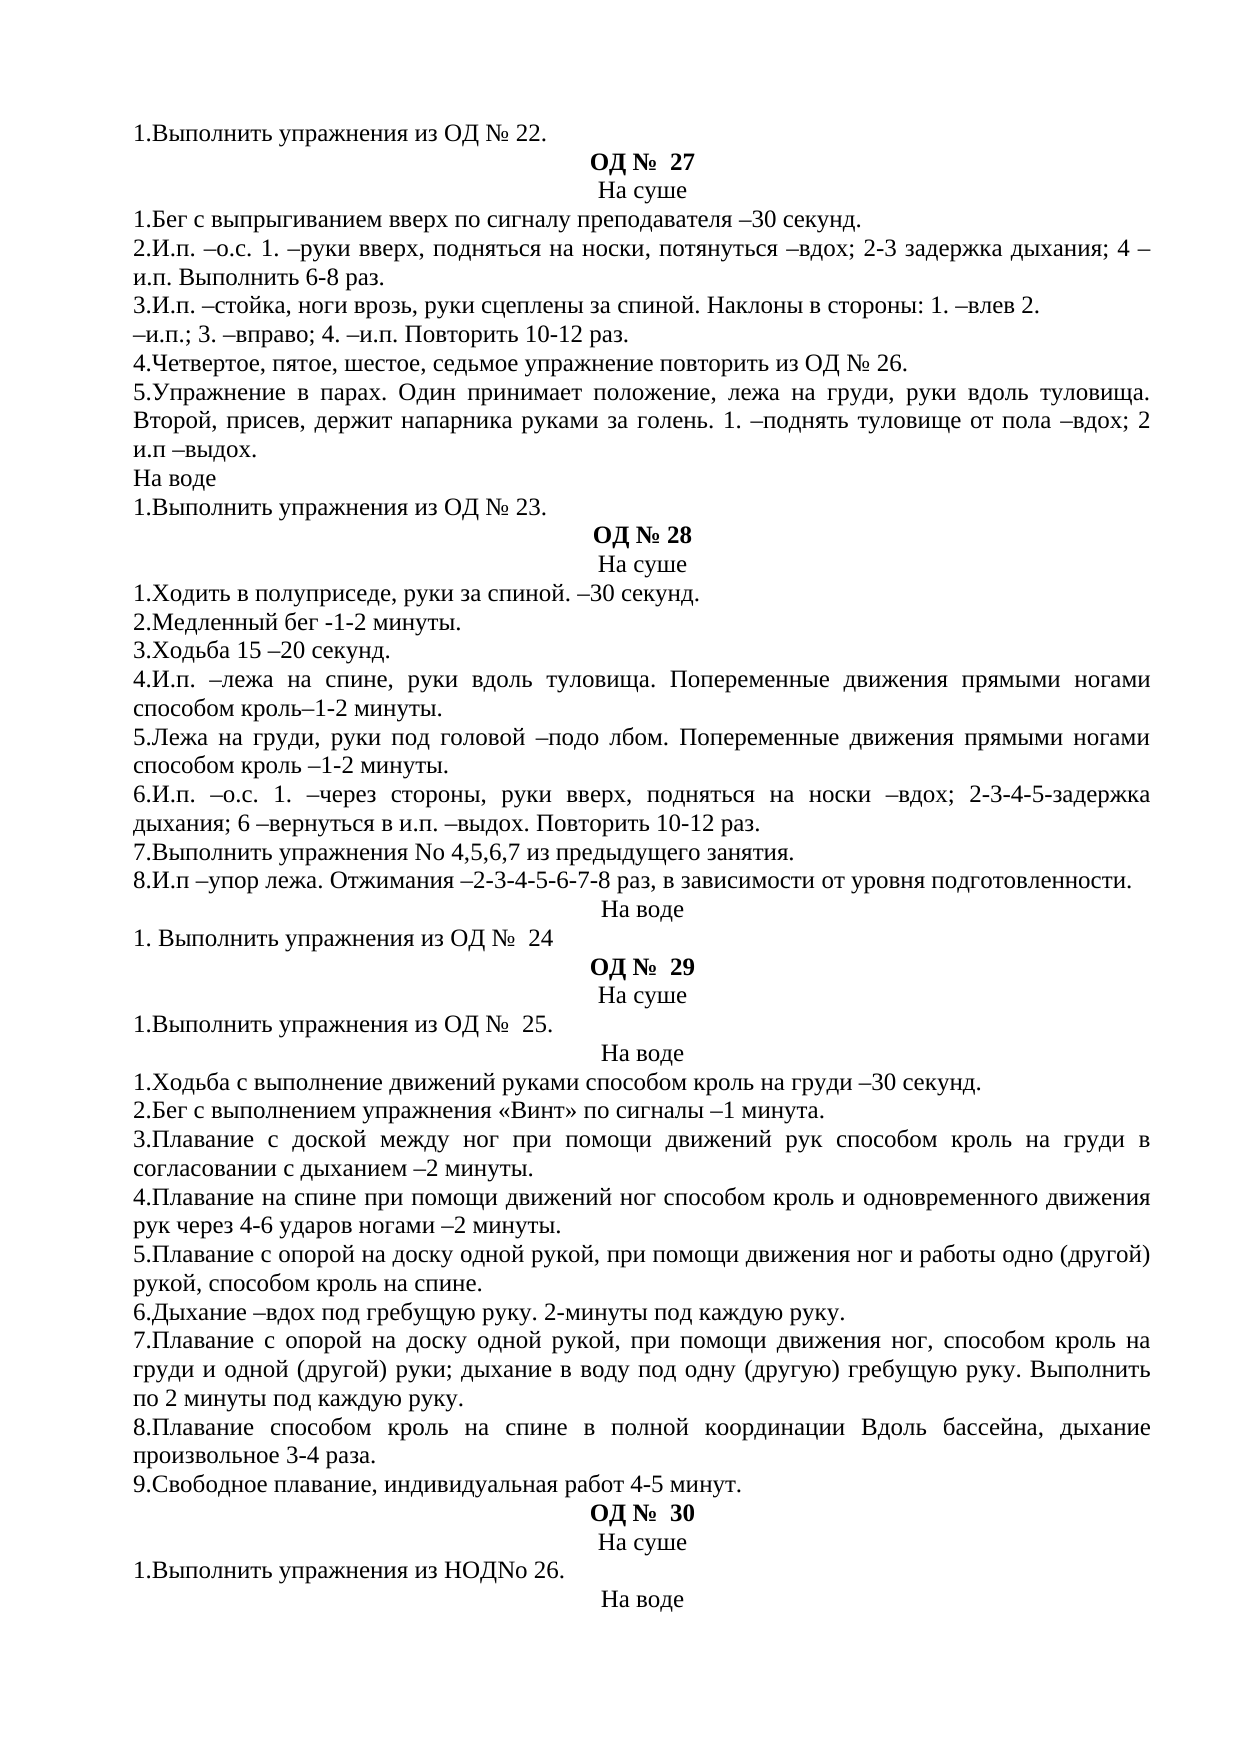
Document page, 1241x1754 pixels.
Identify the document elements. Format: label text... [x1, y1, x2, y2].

text 7.Плавание с опорой на доску одной рукой, при помощи движения ног, способом кроль на груди и одной (другой) руки; дыхание в воду под одну (другую) гребущую руку. Выполнить по 2 минуты под каждую руку. [133, 1326, 1152, 1412]
text 5.Лежа на груди, руки под головой –подо лбом. Попеременные движения прямыми ногами способом кроль –1-2 минуты. [133, 722, 1152, 779]
text 8.Плавание способом кроль на спине в полной координации Вдоль бассейна, дыхание произвольное 3-4 раза. [133, 1412, 1152, 1469]
text 6.Дыхание –вдох под гребущую руку. 2-минуты под каждую руку. [133, 1297, 1152, 1326]
text 1. Выполнить упражнения из ОД № 24 [133, 923, 1152, 952]
text 1.Бег с выпрыгиванием вверх по сигналу преподавателя –30 секунд. [133, 204, 1152, 233]
text 3.Ходьба 15 –20 секунд. [133, 636, 1152, 664]
text 3.Плавание с доской между ног при помощи движений рук способом кроль на груди в согласовании с дыханием –2 минуты. [133, 1124, 1152, 1182]
text На воде [133, 463, 1152, 492]
text 2.Бег с выполнением упражнения «Винт» по сигналы –1 минута. [133, 1096, 1152, 1124]
text 7.Выполнить упражнения No 4,5,6,7 из предыдущего занятия. [133, 837, 1152, 866]
text 2.И.п. –о.с. 1. –руки вверх, подняться на носки, потянуться –вдох; 2-3 задержка дыхания; 4 –и.п. Выполнить 6-8 раз. [133, 233, 1152, 291]
text 2.Медленный бег -1-2 минуты. [133, 607, 1152, 636]
text 4.Плавание на спине при помощи движений ног способом кроль и одновременного движения рук через 4-6 ударов ногами –2 минуты. [133, 1182, 1152, 1239]
text На воде [133, 1584, 1152, 1613]
text ОД № 29 [133, 952, 1152, 981]
text 3.И.п. –стойка, ноги врозь, руки сцеплены за спиной. Наклоны в стороны: 1. –влев 2. [133, 291, 1152, 319]
text ОД № 30 [133, 1498, 1152, 1527]
text 5.Плавание с опорой на доску одной рукой, при помощи движения ног и работы одно (другой) рукой, способом кроль на спине. [133, 1239, 1152, 1297]
text 8.И.п –упор лежа. Отжимания –2-3-4-5-6-7-8 раз, в зависимости от уровня подготовленности. [133, 866, 1152, 894]
text 9.Свободное плавание, индивидуальная работ 4-5 минут. [133, 1469, 1152, 1498]
text На воде [133, 894, 1152, 923]
text 1.Выполнить упражнения из НОДNo 26. [133, 1556, 1152, 1584]
text ОД № 27 [133, 147, 1152, 176]
text 1.Выполнить упражнения из ОД № 23. [133, 492, 1152, 521]
text 1.Выполнить упражнения из ОД № 25. [133, 1009, 1152, 1038]
text 4.И.п. –лежа на спине, руки вдоль туловища. Попеременные движения прямыми ногами способом кроль–1-2 минуты. [133, 664, 1152, 722]
text 1.Ходьба с выполнение движений руками способом кроль на груди –30 секунд. [133, 1067, 1152, 1096]
text 5.Упражнение в парах. Один принимает положение, лежа на груди, руки вдоль туловища. Второй, присев, держит напарника руками за голень. 1. –поднять туловище от пола –вдох; 2 и.п –выдох. [133, 377, 1152, 463]
text На воде [133, 1038, 1152, 1067]
text –и.п.; 3. –вправо; 4. –и.п. Повторить 10-12 раз. [133, 319, 1152, 348]
text На суше [133, 549, 1152, 578]
text На суше [133, 1527, 1152, 1556]
text 6.И.п. –о.с. 1. –через стороны, руки вверх, подняться на носки –вдох; 2-3-4-5-задержка дыхания; 6 –вернуться в и.п. –выдох. Повторить 10-12 раз. [133, 779, 1152, 837]
text 1.Ходить в полуприседе, руки за спиной. –30 секунд. [133, 578, 1152, 607]
text 1.Выполнить упражнения из ОД № 22. [133, 118, 1152, 147]
text На суше [133, 981, 1152, 1009]
text ОД № 28 [133, 521, 1152, 549]
text 4.Четвертое, пятое, шестое, седьмое упражнение повторить из ОД № 26. [133, 348, 1152, 377]
text На суше [133, 176, 1152, 204]
